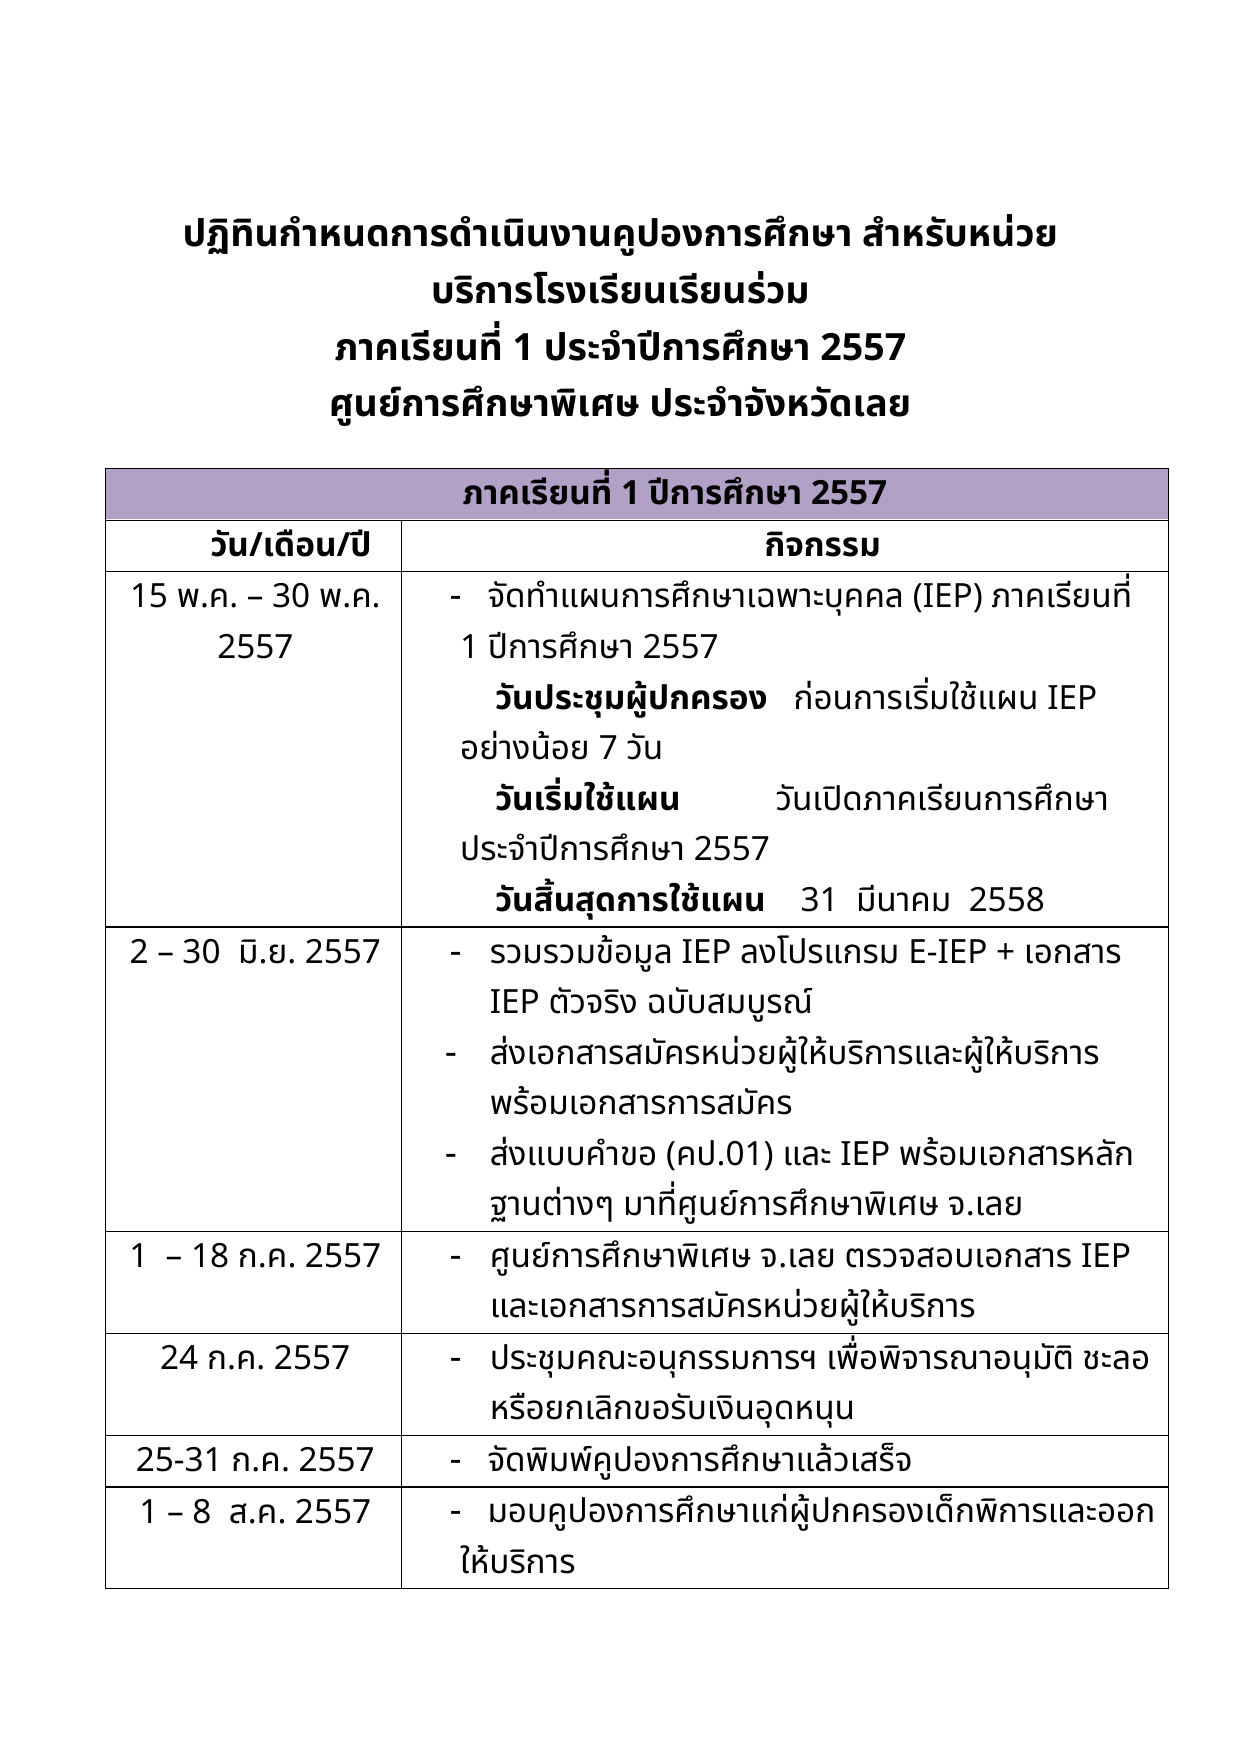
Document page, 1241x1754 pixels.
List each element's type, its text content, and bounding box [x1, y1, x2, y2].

table_cell มอบคูปองการศึกษาแก่ผู้ปกครองเด็กพิการและออกให้บริการ [402, 1488, 1168, 1588]
table_cell 1 – 18 ก.ค. 2557 [106, 1232, 401, 1333]
table_cell กิจกรรม [402, 521, 1168, 571]
table_cell ประชุมคณะอนุกรรมการฯ เพื่อพิจารณาอนุมัติ ชะลอหรือยกเลิกขอรับเงินอุดหนุน [402, 1334, 1168, 1435]
table_cell จัดทำแผนการศึกษาเฉพาะบุคคล (IEP) ภาคเรียนที่ 1 ปีการศึกษา 2557 วันประชุมผู้ปกครอง ก่อนการเริ่มใช้แผน IEP อย่างน้อย 7 วัน วันเริ่มใช้แผน วันเปิดภาคเรียนการศึกษา ประจำปีการศึกษา 2557 วันสิ้นสุดการใช้แผน 31 มีนาคม 2558 [402, 572, 1168, 926]
table_cell ศูนย์การศึกษาพิเศษ จ.เลย ตรวจสอบเอกสาร IEP และเอกสารการสมัครหน่วยผู้ให้บริการ [402, 1232, 1168, 1333]
table_cell รวมรวมข้อมูล IEP ลงโปรแกรม E-IEP + เอกสาร IEP ตัวจริง ฉบับสมบูรณ์ ส่งเอกสารสมัครหน่วยผู้ให้บริการและผู้ให้บริการพร้อมเอกสารการสมัคร ส่งแบบคำขอ (คป.01) และ IEP พร้อมเอกสารหลักฐานต่างๆ มาที่ศูนย์การศึกษาพิเศษ จ.เลย [402, 928, 1168, 1231]
text ปฏิทินกำหนดการดำเนินงานคูปองการศึกษา สำหรับหน่วยบริการโรงเรียนเรียนร่วม [150, 207, 1090, 320]
table_cell 24 ก.ค. 2557 [106, 1334, 401, 1435]
table_cell 2 – 30 มิ.ย. 2557 [106, 928, 401, 1231]
table_cell 25-31 ก.ค. 2557 [106, 1436, 401, 1486]
table_cell 15 พ.ค. – 30 พ.ค. 2557 [106, 572, 401, 926]
table_cell 1 – 8 ส.ค. 2557 [106, 1488, 401, 1588]
text ศูนย์การศึกษาพิเศษ ประจำจังหวัดเลย [150, 377, 1090, 434]
table_cell วัน/เดือน/ปี [106, 521, 401, 571]
table_header ภาคเรียนที่ 1 ปีการศึกษา 2557 [106, 469, 1168, 519]
table_cell จัดพิมพ์คูปองการศึกษาแล้วเสร็จ [402, 1436, 1168, 1486]
text ภาคเรียนที่ 1 ประจำปีการศึกษา 2557 [150, 320, 1090, 377]
